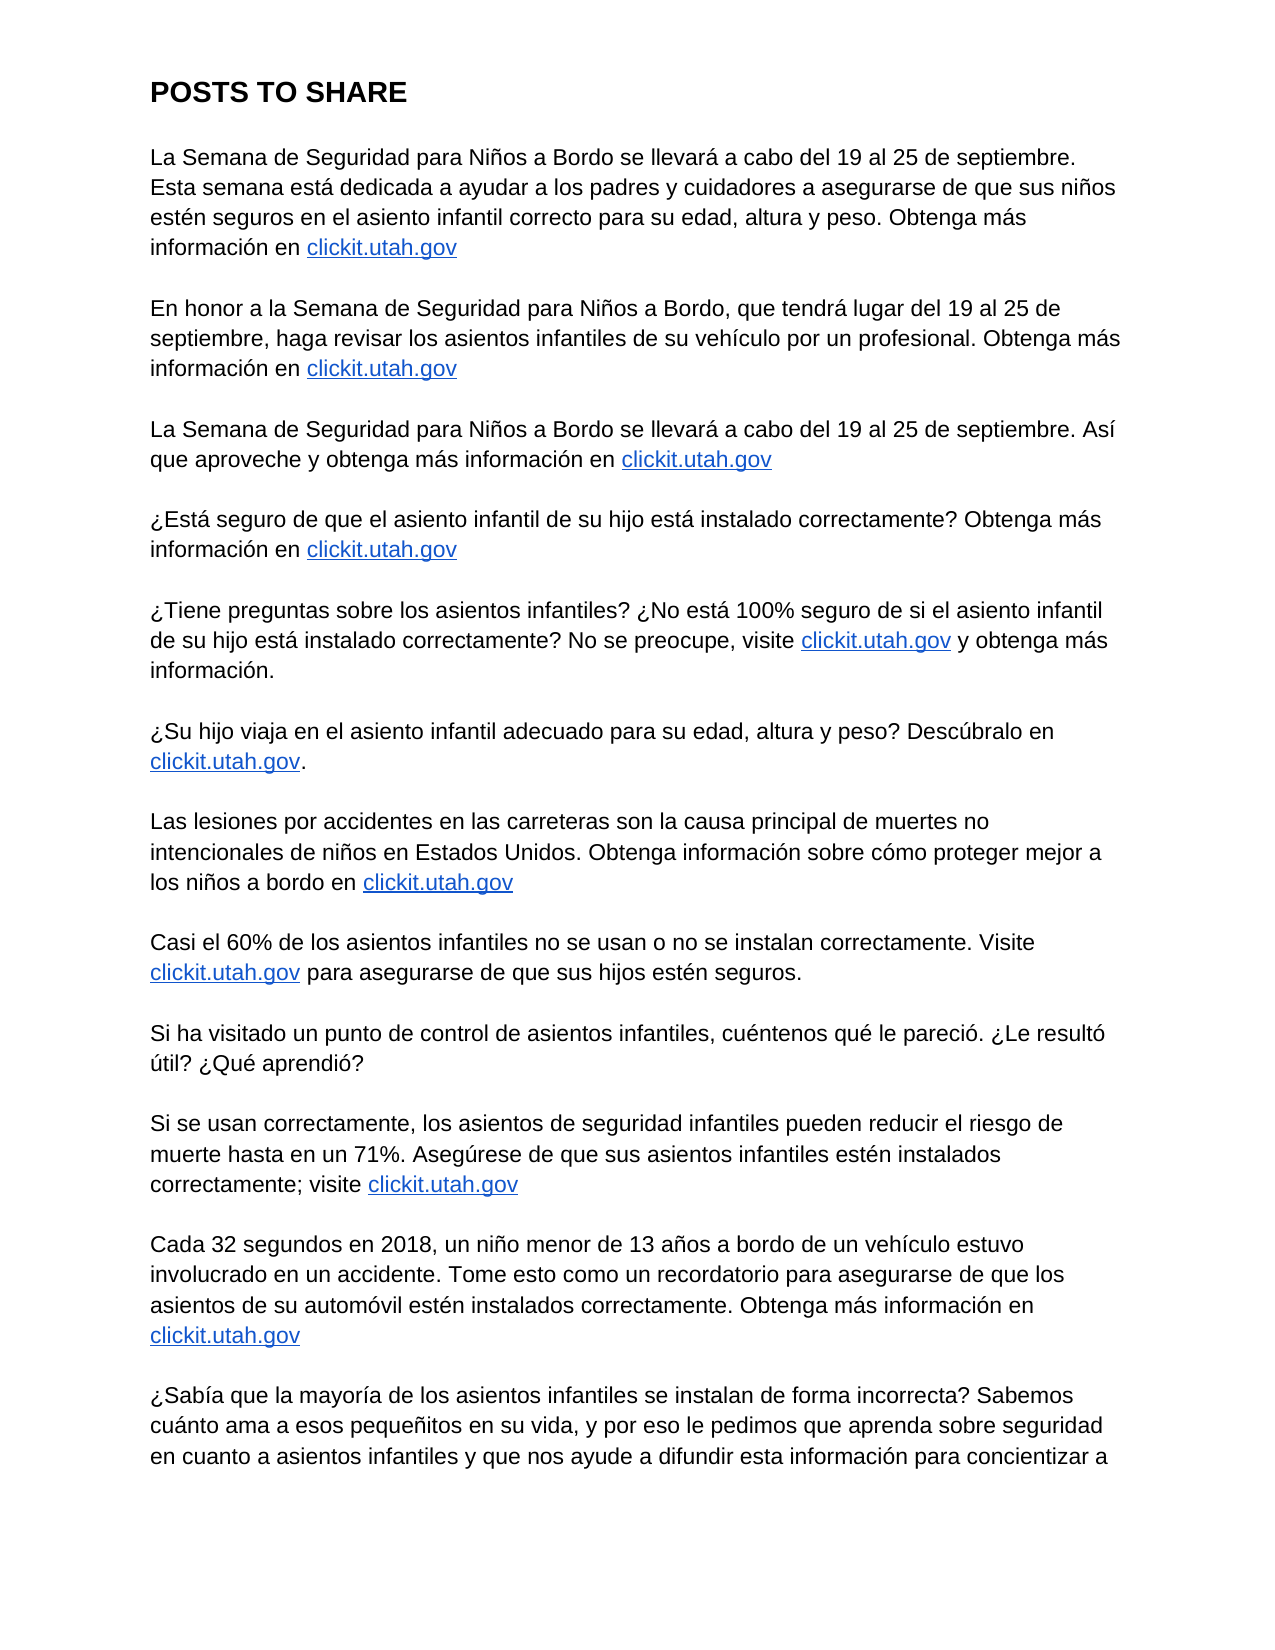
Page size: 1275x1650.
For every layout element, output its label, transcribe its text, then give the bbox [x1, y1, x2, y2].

text POSTS TO SHARE [150, 75, 1125, 108]
text Cada 32 segundos en 2018, un niño menor de 13 años a bordo de un vehículo estuvo involucrado en un accidente. Tome esto como un recordatorio para asegurarse de que los asientos de su automóvil estén instalados correctamente. Obtenga más información en clickit.utah.gov [150, 1231, 1125, 1348]
text Si se usan correctamente, los asientos de seguridad infantiles pueden reducir el riesgo de muerte hasta en un 71%. Asegúrese de que sus asientos infantiles estén instalados correctamente; visite clickit.utah.gov [150, 1110, 1125, 1197]
text ¿Tiene preguntas sobre los asientos infantiles? ¿No está 100% seguro de si el asiento infantil de su hijo está instalado correctamente? No se preocupe, visite clickit.utah.gov y obtenga más información. [150, 597, 1125, 684]
text En honor a la Semana de Seguridad para Niños a Bordo, que tendrá lugar del 19 al 25 de septiembre, haga revisar los asientos infantiles de su vehículo por un profesional. Obtenga más información en clickit.utah.gov [150, 295, 1125, 382]
text La Semana de Seguridad para Niños a Bordo se llevará a cabo del 19 al 25 de septiembre. Así que aproveche y obtenga más información en clickit.utah.gov [150, 416, 1125, 472]
text Las lesiones por accidentes en las carreteras son la causa principal de muertes no intencionales de niños en Estados Unidos. Obtenga información sobre cómo proteger mejor a los niños a bordo en clickit.utah.gov [150, 808, 1125, 895]
text ¿Está seguro de que el asiento infantil de su hijo está instalado correctamente? Obtenga más información en clickit.utah.gov [150, 506, 1125, 563]
text Si ha visitado un punto de control de asientos infantiles, cuéntenos qué le pareció. ¿Le resultó útil? ¿Qué aprendió? [150, 1020, 1125, 1076]
text La Semana de Seguridad para Niños a Bordo se llevará a cabo del 19 al 25 de septiembre. Esta semana está dedicada a ayudar a los padres y cuidadores a asegurarse de que sus niños estén seguros en el asiento infantil correcto para su edad, altura y peso. Obtenga más información en clickit.utah.gov [150, 144, 1125, 261]
text ¿Su hijo viaja en el asiento infantil adecuado para su edad, altura y peso? Descúbralo en clickit.utah.gov. [150, 718, 1125, 774]
text Casi el 60% de los asientos infantiles no se usan o no se instalan correctamente. Visite clickit.utah.gov para asegurarse de que sus hijos estén seguros. [150, 929, 1125, 986]
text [150, 1382, 1125, 1469]
